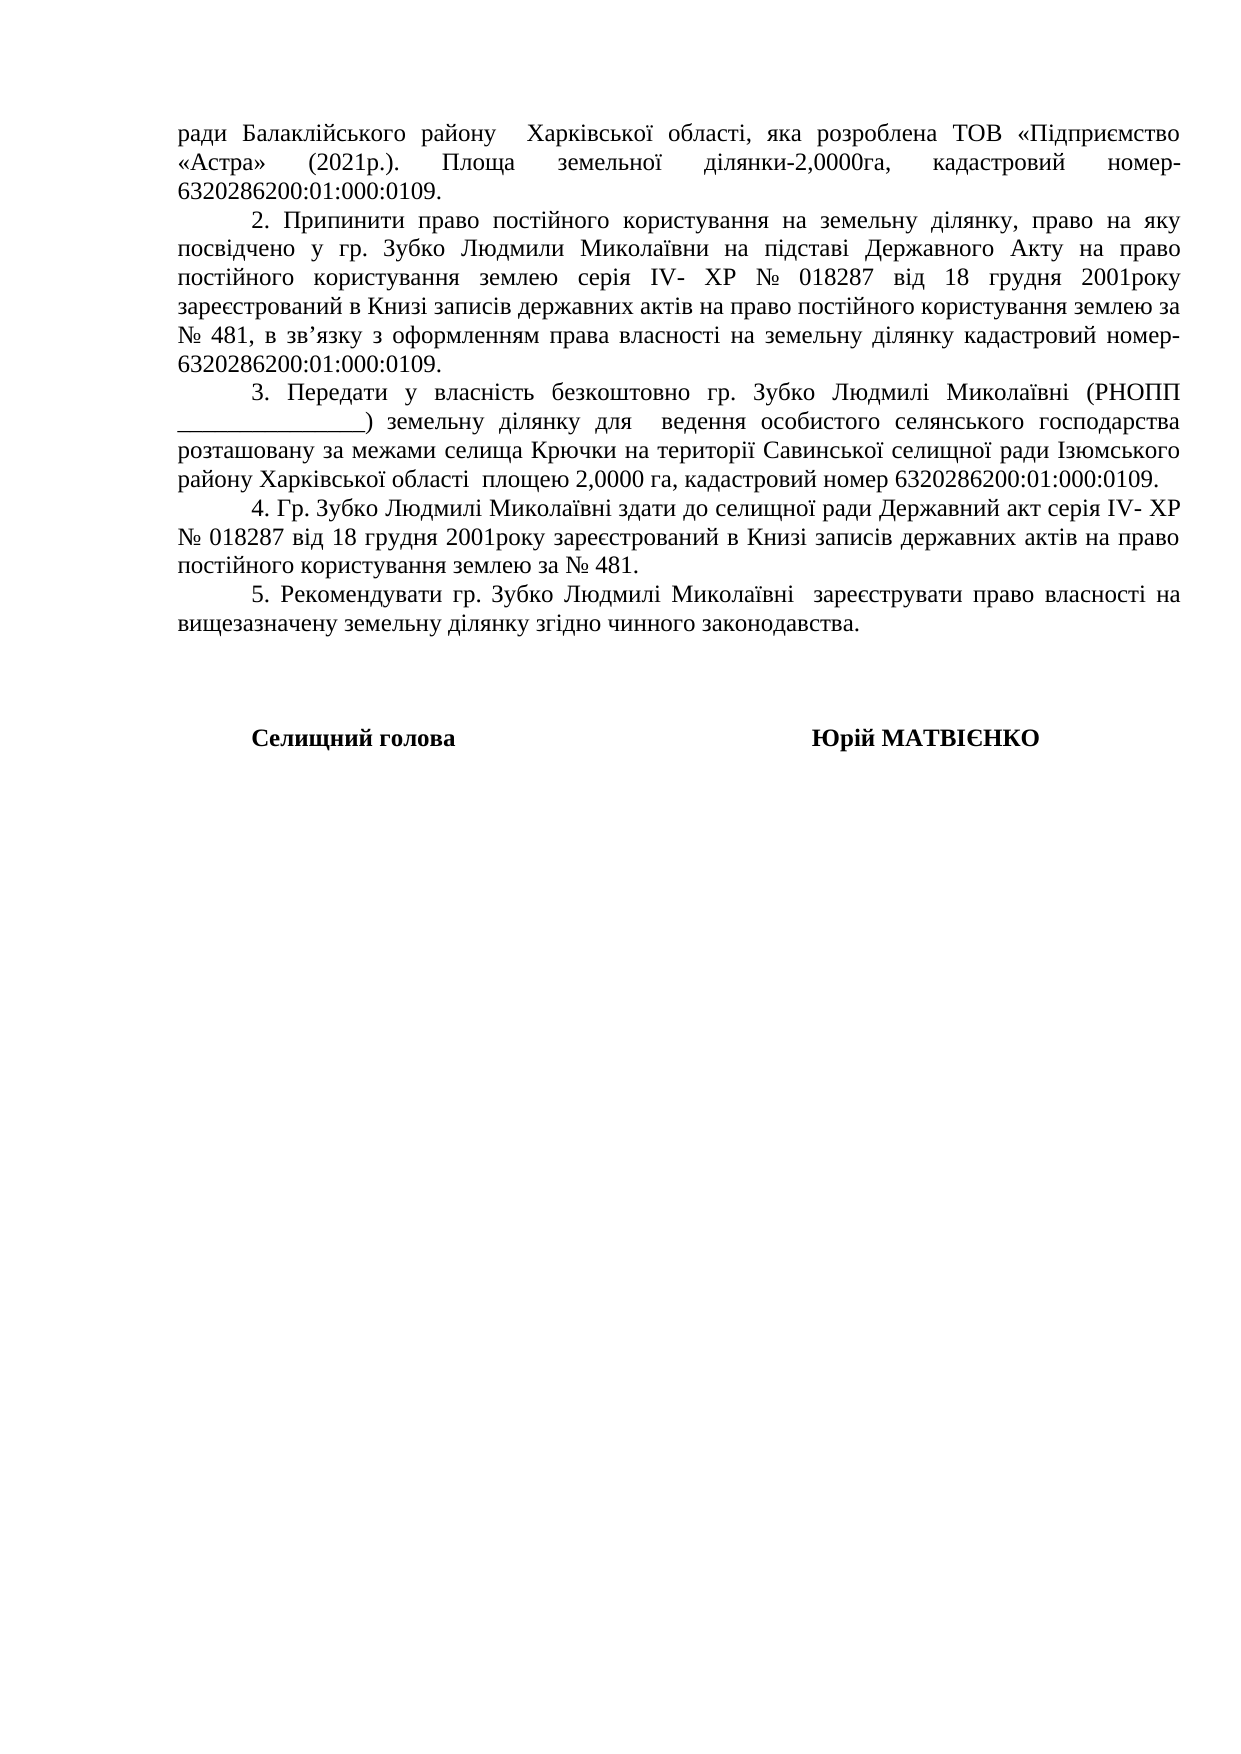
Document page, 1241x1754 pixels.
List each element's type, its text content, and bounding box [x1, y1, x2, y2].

text 2. Припинити право постійного користування на земельну ділянку, право на яку посвідчено у гр. Зубко Людмили Миколаївни на підставі Державного Акту на право постійного користування землею серія ІV- ХР № 018287 від 18 грудня 2001року зареєстрований в Книзі записів державних актів на право постійного користування землею за № 481, в зв’язку з оформленням права власності на земельну ділянку кадастровий номер- 6320286200:01:000:0109. [177, 205, 1181, 377]
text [177, 118, 1181, 205]
text 3. Передати у власність безкоштовно гр. Зубко Людмилі Миколаївні (РНОПП _______________) земельну ділянку для ведення особистого селянського господарства розташовану за межами селища Крючки на території Савинської селищної ради Ізюмського району Харківської області площею 2,0000 га, кадастровий номер 6320286200:01:000:0109. [177, 377, 1181, 493]
text Селищний голова Юрій МАТВІЄНКО [177, 723, 1181, 752]
text 5. Рекомендувати гр. Зубко Людмилі Миколаївні зареєструвати право власності на вищезазначену земельну ділянку згідно чинного законодавства. [177, 579, 1181, 637]
text 4. Гр. Зубко Людмилі Миколаївні здати до селищної ради Державний акт серія ІV- ХР № 018287 від 18 грудня 2001року зареєстрований в Книзі записів державних актів на право постійного користування землею за № 481. [177, 493, 1181, 579]
